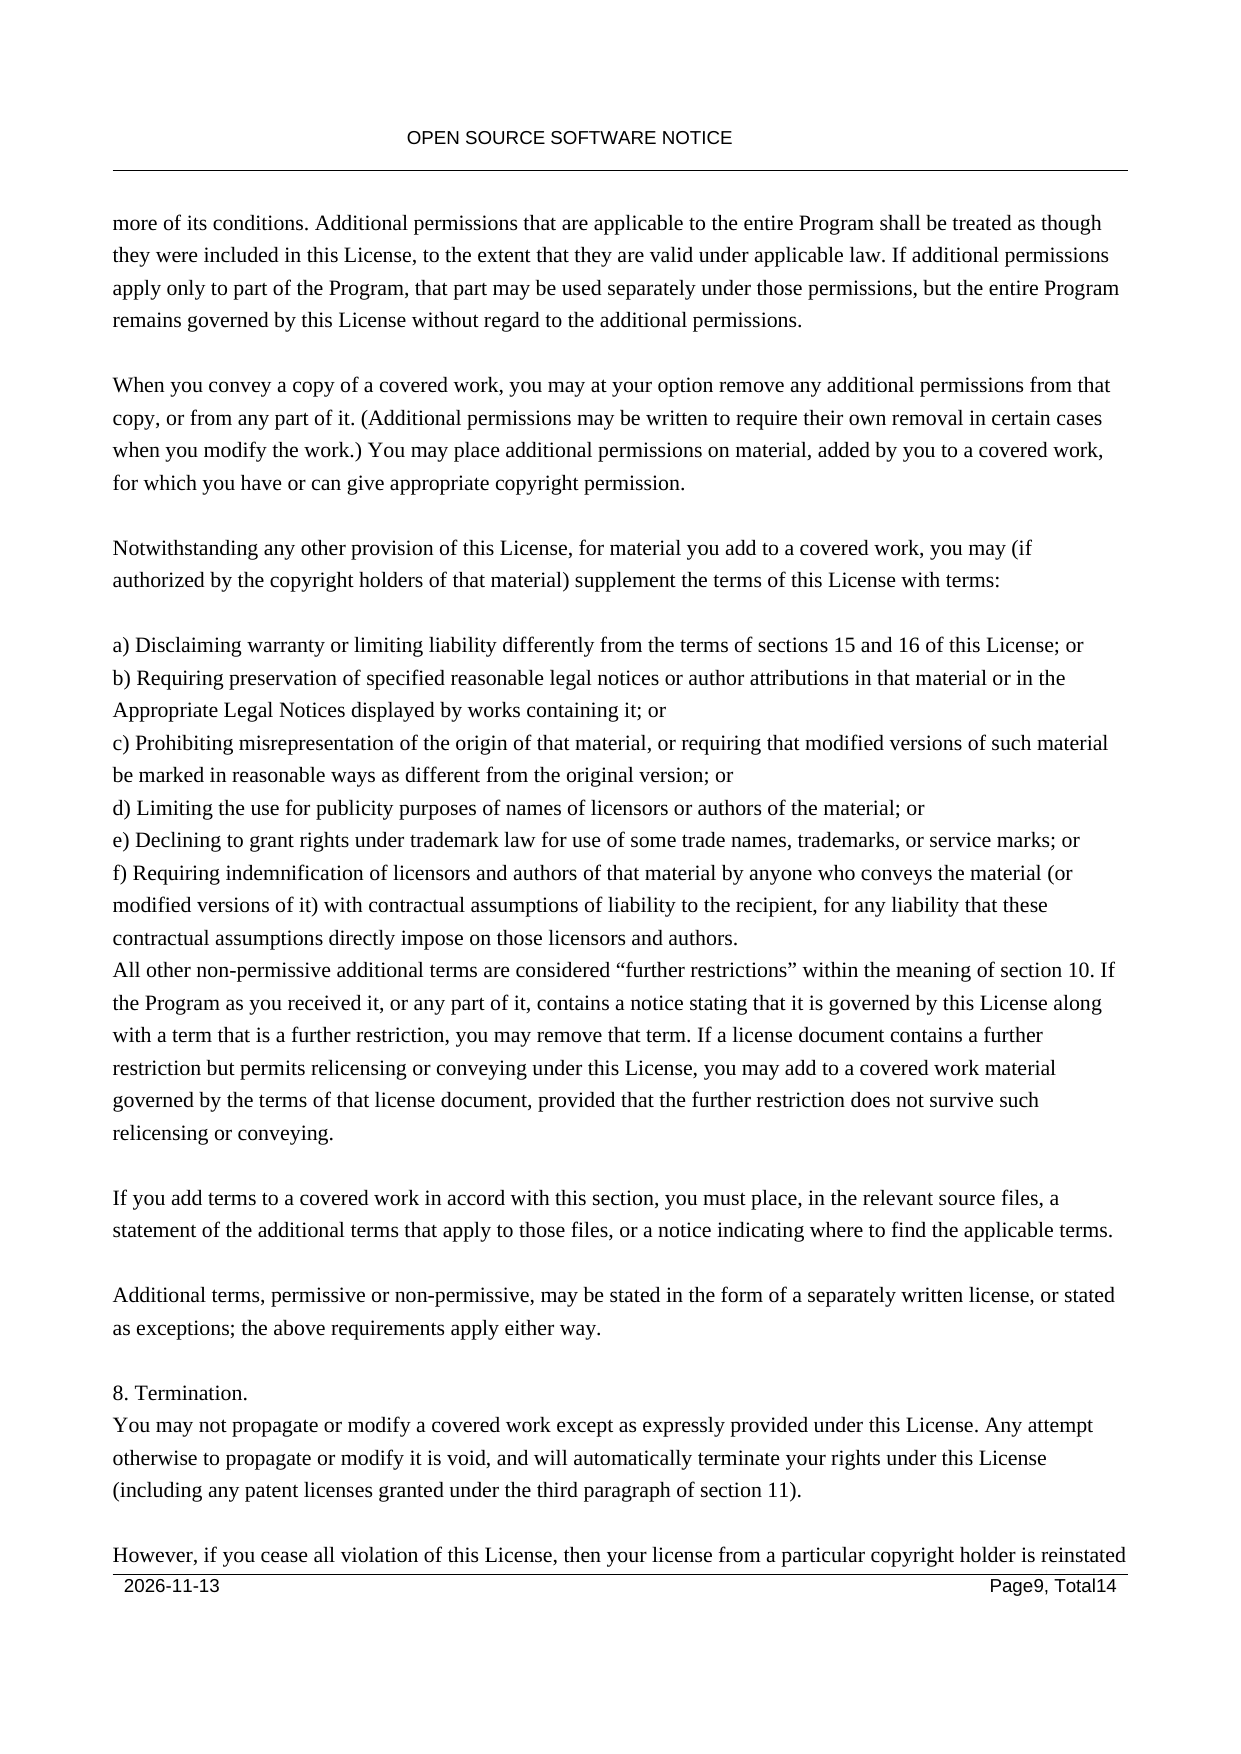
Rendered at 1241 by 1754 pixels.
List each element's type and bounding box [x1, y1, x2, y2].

text [112, 206, 1128, 1571]
